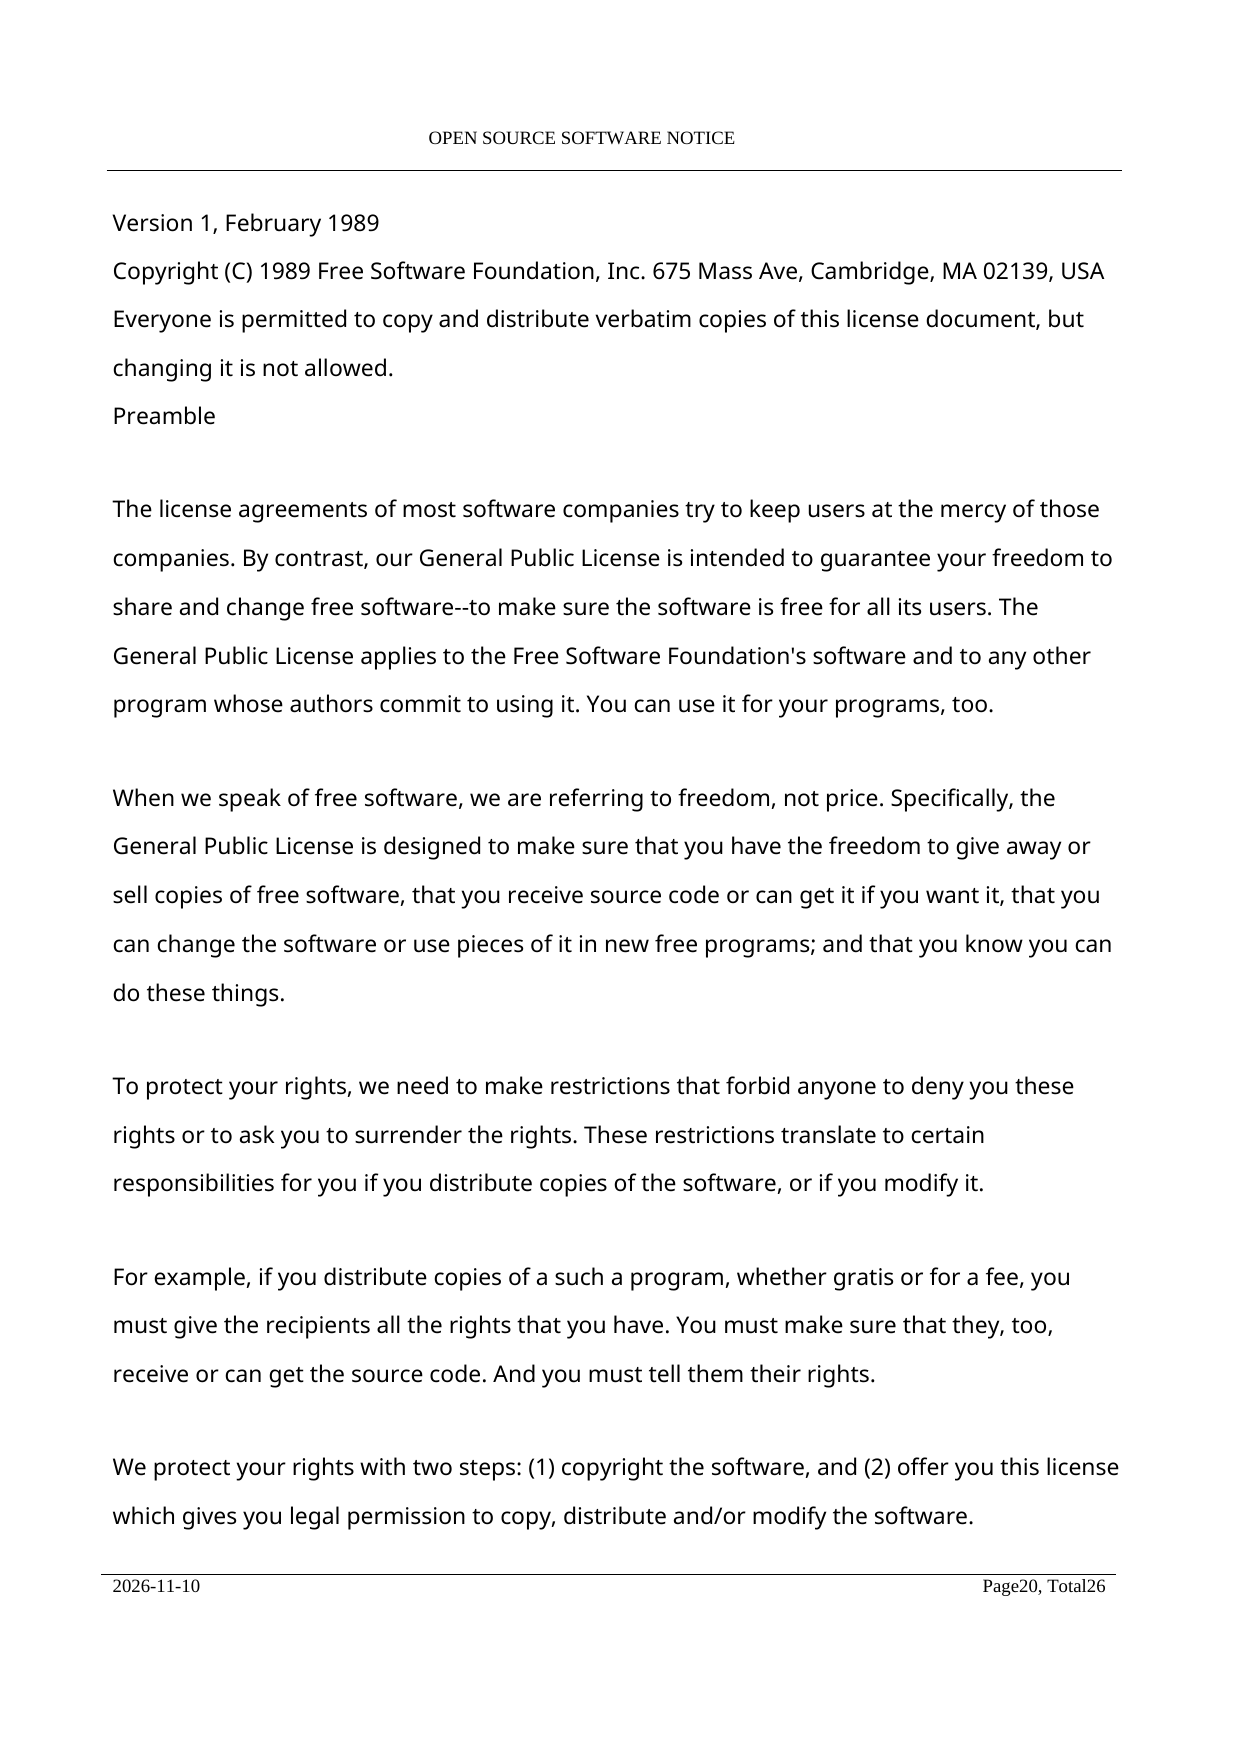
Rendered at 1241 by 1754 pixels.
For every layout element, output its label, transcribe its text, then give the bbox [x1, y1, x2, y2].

text Everyone is permitted to copy and distribute verbatim copies of this license document, but changing it is not allowed. [112, 303, 1128, 384]
text For example, if you distribute copies of a such a program, whether gratis or for a fee, you must give the recipients all the rights that you have. You must make sure that they, too, receive or can get the source code. And you must tell them their rights. [112, 1260, 1128, 1390]
text To protect your rights, we need to make restrictions that forbid anyone to deny you these rights or to ask you to surrender the rights. These restrictions translate to certain responsibilities for you if you distribute copies of the software, or if you modify it. [112, 1069, 1128, 1199]
text We protect your rights with two steps: (1) copyright the software, and (2) offer you this license which gives you legal permission to copy, distribute and/or modify the software. [112, 1451, 1128, 1532]
text The license agreements of most software companies try to keep users at the mercy of those companies. By contrast, our General Public License is intended to guarantee your freedom to share and change free software--to make sure the software is free for all its users. The General Public License applies to the Free Software Foundation's software and to any other program whose authors commit to using it. You can use it for your programs, too. [112, 493, 1128, 720]
text Version 1, February 1989 [112, 206, 1128, 239]
text Preamble [112, 399, 1128, 432]
text When we speak of free software, we are referring to freedom, not price. Specifically, the General Public License is designed to make sure that you have the freedom to give away or sell copies of free software, that you receive source code or can get it if you want it, that you can change the software or use pieces of it in new free programs; and that you know you can do these things. [112, 781, 1128, 1008]
text Copyright (C) 1989 Free Software Foundation, Inc. 675 Mass Ave, Cambridge, MA 02139, USA [112, 254, 1128, 287]
